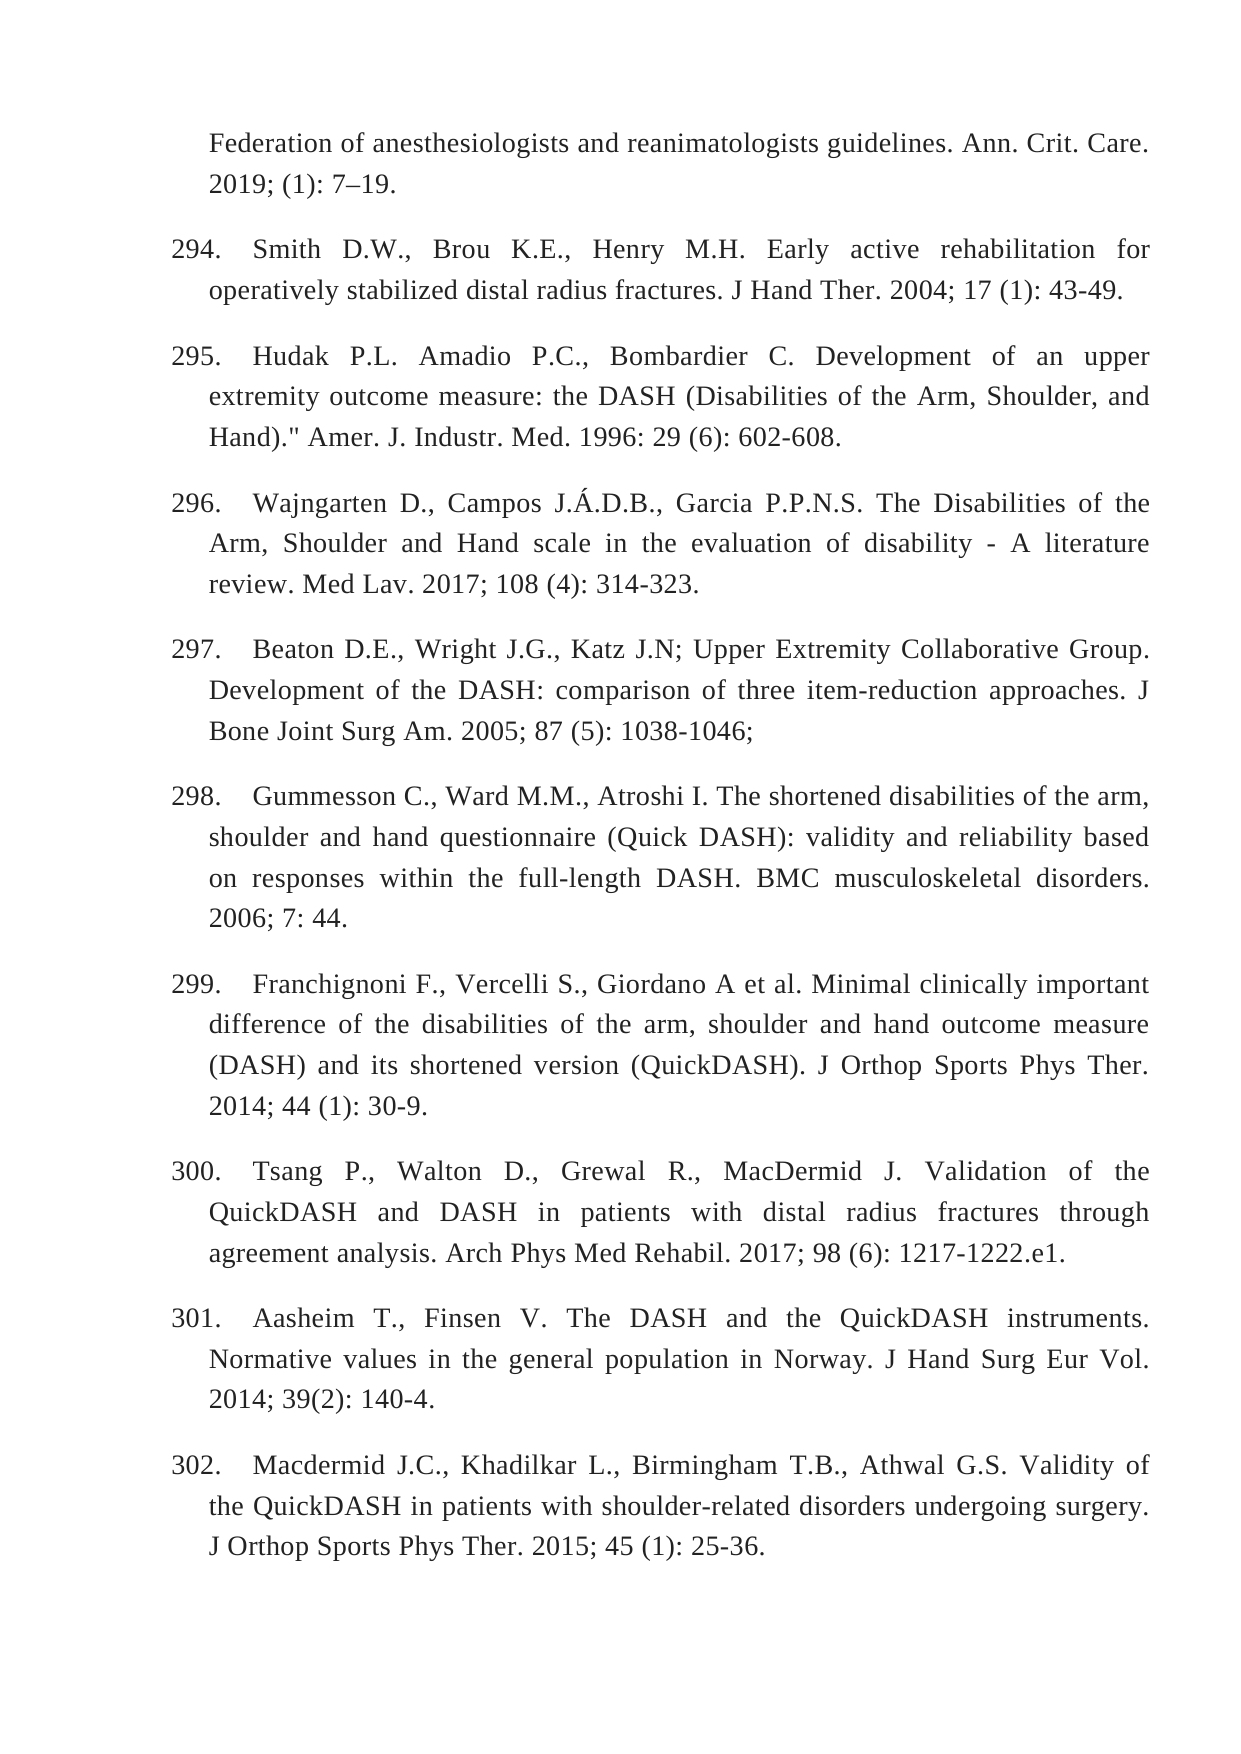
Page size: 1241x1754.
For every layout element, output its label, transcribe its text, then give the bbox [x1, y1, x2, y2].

list Tsang P., Walton D., Grewal R., MacDermid J. Validation of the QuickDASH and DASH in patients with distal radius fractures through agreement analysis. Arch Phys Med Rehabil. 2017; 98 (6): 1217-1222.e1. [171, 1146, 1152, 1268]
list Beaton D.E., Wright J.G., Katz J.N; Upper Extremity Collaborative Group. Development of the DASH: comparison of three item-reduction approaches. J Bone Joint Surg Am. 2005; 87 (5): 1038-1046; [171, 624, 1152, 746]
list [171, 118, 1152, 199]
list Aasheim T., Finsen V. The DASH and the QuickDASH instruments. Normative values in the general population in Norway. J Hand Surg Eur Vol. 2014; 39(2): 140-4. [171, 1293, 1152, 1415]
list Franchignoni F., Vercelli S., Giordano A et al. Minimal clinically important difference of the disabilities of the arm, shoulder and hand outcome measure (DASH) and its shortened version (QuickDASH). J Orthop Sports Phys Ther. 2014; 44 (1): 30-9. [171, 959, 1152, 1121]
list Smith D.W., Brou K.E., Henry M.H. Early active rehabilitation for operatively stabilized distal radius fractures. J Hand Ther. 2004; 17 (1): 43-49. [171, 224, 1152, 306]
list Wajngarten D., Campos J.Á.D.B., Garcia P.P.N.S. The Disabilities of the Arm, Shoulder and Hand scale in the evaluation of disability - A literature review. Med Lav. 2017; 108 (4): 314-323. [171, 477, 1152, 599]
list Macdermid J.C., Khadilkar L., Birmingham T.B., Athwal G.S. Validity of the QuickDASH in patients with shoulder-related disorders undergoing surgery. J Orthop Sports Phys Ther. 2015; 45 (1): 25-36. [171, 1440, 1152, 1562]
list Hudak P.L. Amadio P.C., Bombardier C. Development of an upper extremity outcome measure: the DASH (Disabilities of the Arm, Shoulder, and Hand)." Amer. J. Industr. Med. 1996: 29 (6): 602-608. [171, 331, 1152, 452]
list Gummesson C., Ward M.M., Atroshi I. The shortened disabilities of the arm, shoulder and hand questionnaire (Quick DASH): validity and reliability based on responses within the full-length DASH. BMC musculoskeletal disorders. 2006; 7: 44. [171, 771, 1152, 934]
